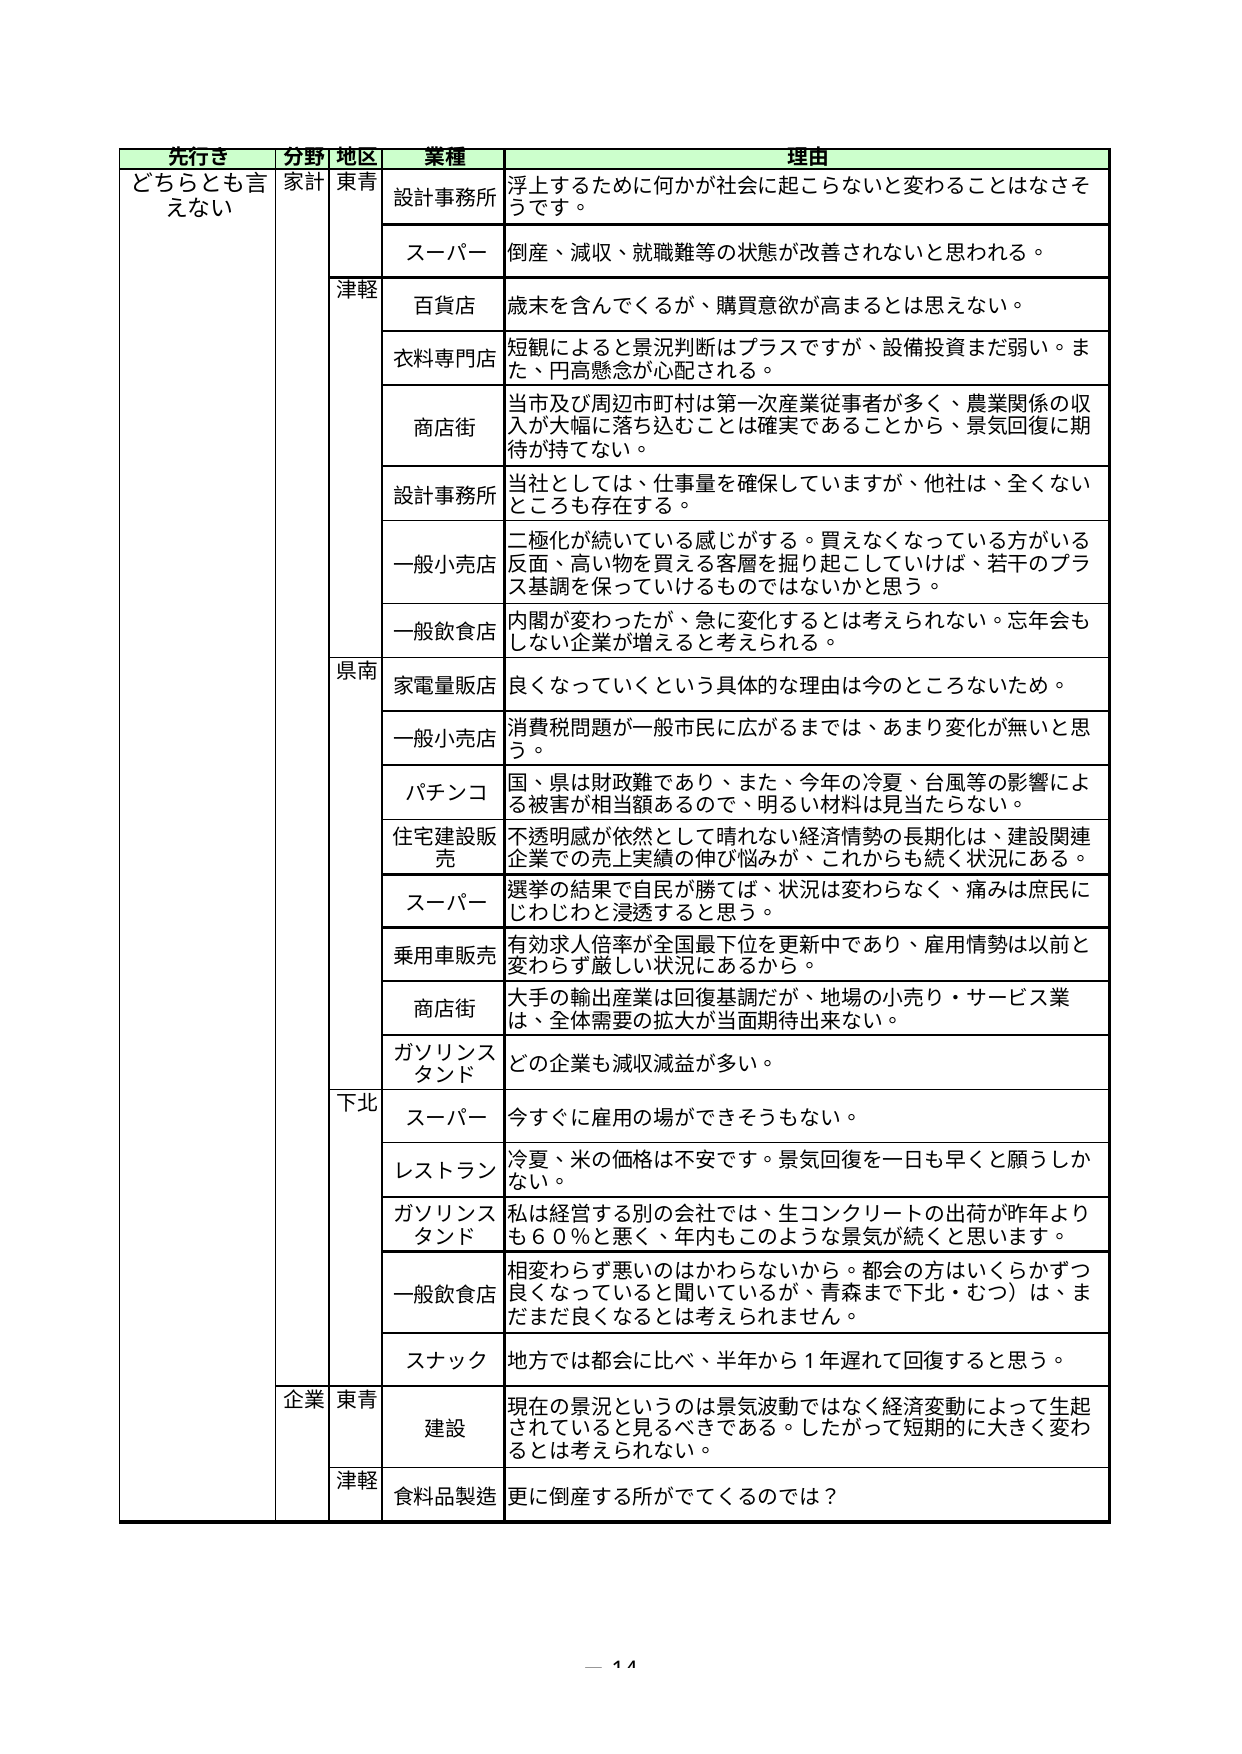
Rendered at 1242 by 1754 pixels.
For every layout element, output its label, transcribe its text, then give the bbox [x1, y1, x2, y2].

table_cell スーパー [383, 876, 503, 926]
table_cell 今すぐに雇用の場ができそうもない。 [506, 1090, 1108, 1142]
table_cell 一般飲食店 [383, 604, 503, 657]
table_cell 乗用車販売 [383, 929, 503, 980]
table_cell 現在の景況というのは景気波動ではなく経済変動によって生起されていると見るべきである。したがって短期的に大きく変わるとは考えられない。 [506, 1387, 1108, 1467]
table_cell 家電量販店 [383, 658, 503, 710]
table_cell 更に倒産する所がでてくるのでは？ [506, 1468, 1108, 1520]
table_header 地区 [330, 150, 381, 168]
table_header 先行き [120, 150, 275, 168]
table_cell 歳末を含んでくるが、購買意欲が高まるとは思えない。 [506, 279, 1108, 330]
table_cell 国、県は財政難であり、また、今年の冷夏、台風等の影響による被害が相当額あるので、明るい材料は見当たらない。 [506, 766, 1108, 818]
table_cell どの企業も減収減益が多い。 [506, 1036, 1108, 1088]
table_cell 百貨店 [383, 279, 503, 330]
table_cell 一般小売店 [383, 521, 503, 602]
table_cell 津軽 [330, 279, 381, 657]
table_cell 設計事務所 [383, 467, 503, 520]
table_cell 東青 [330, 1387, 381, 1467]
table_cell ガソリンスタンド [383, 1036, 503, 1088]
table_cell 東青 [330, 170, 381, 276]
table_cell スーパー [383, 1090, 503, 1142]
table_cell 私は経営する別の会社では、生コンクリートの出荷が昨年よりも６０％と悪く、年内もこのような景気が続くと思います。 [506, 1198, 1108, 1250]
table_cell ガソリンスタンド [383, 1198, 503, 1250]
table_cell 当市及び周辺市町村は第一次産業従事者が多く、農業関係の収入が大幅に落ち込むことは確実であることから、景気回復に期待が持てない。 [506, 386, 1108, 465]
table_cell 商店街 [383, 386, 503, 465]
table_cell どちらとも言えない [120, 170, 275, 1520]
table_cell 浮上するために何かが社会に起こらないと変わることはなさそうです。 [506, 170, 1108, 223]
table_header 理由 [506, 150, 1108, 168]
table_cell 大手の輸出産業は回復基調だが、地場の小売り・サービス業は、全体需要の拡大が当面期待出来ない。 [506, 982, 1108, 1034]
table_cell 一般小売店 [383, 712, 503, 764]
table_cell 建設 [383, 1387, 503, 1467]
table_cell 食料品製造 [383, 1468, 503, 1520]
table_cell 二極化が続いている感じがする。買えなくなっている方がいる反面、高い物を買える客層を掘り起こしていけば、若干のプラス基調を保っていけるものではないかと思う。 [506, 521, 1108, 602]
table_cell 内閣が変わったが、急に変化するとは考えられない。忘年会もしない企業が増えると考えられる。 [506, 604, 1108, 657]
table_header 業種 [383, 150, 503, 168]
table_cell 地方では都会に比べ、半年から1年遅れて回復すると思う。 [506, 1334, 1108, 1385]
table_cell レストラン [383, 1143, 503, 1196]
table_cell 県南 [330, 658, 381, 1088]
table_cell 津軽 [330, 1468, 381, 1520]
table_cell 選挙の結果で自民が勝てば、状況は変わらなく、痛みは庶民にじわじわと浸透すると思う。 [506, 876, 1108, 926]
table_cell 冷夏、米の価格は不安です。景気回復を一日も早くと願うしかない。 [506, 1143, 1108, 1196]
table_cell 企業 [276, 1387, 328, 1520]
table_cell 不透明感が依然として晴れない経済情勢の長期化は、建設関連企業での売上実績の伸び悩みが、これからも続く状況にある。 [506, 820, 1108, 873]
table_cell スナック [383, 1334, 503, 1385]
table_cell 消費税問題が一般市民に広がるまでは、あまり変化が無いと思う。 [506, 712, 1108, 764]
table_cell 良くなっていくという具体的な理由は今のところないため。 [506, 658, 1108, 710]
table_cell スーパー [383, 226, 503, 276]
table_cell 下北 [330, 1090, 381, 1385]
table_cell 当社としては、仕事量を確保していますが、他社は、全くないところも存在する。 [506, 467, 1108, 520]
table_cell 相変わらず悪いのはかわらないから。都会の方はいくらかずつ良くなっていると聞いているが、青森まで下北・むつ）は、まだまだ良くなるとは考えられません。 [506, 1253, 1108, 1332]
table_cell 住宅建設販売 [383, 820, 503, 873]
table_cell 衣料専門店 [383, 332, 503, 384]
table_cell 家計 [276, 170, 328, 1385]
table_header 分野 [276, 150, 328, 168]
table_cell 一般飲食店 [383, 1253, 503, 1332]
table_cell パチンコ [383, 766, 503, 818]
table_cell 設計事務所 [383, 170, 503, 223]
table_cell 倒産、減収、就職難等の状態が改善されないと思われる。 [506, 226, 1108, 276]
table_cell 商店街 [383, 982, 503, 1034]
table_cell 短観によると景況判断はプラスですが、設備投資まだ弱い。また、円高懸念が心配される。 [506, 332, 1108, 384]
table_cell 有効求人倍率が全国最下位を更新中であり、雇用情勢は以前と変わらず厳しい状況にあるから。 [506, 929, 1108, 980]
